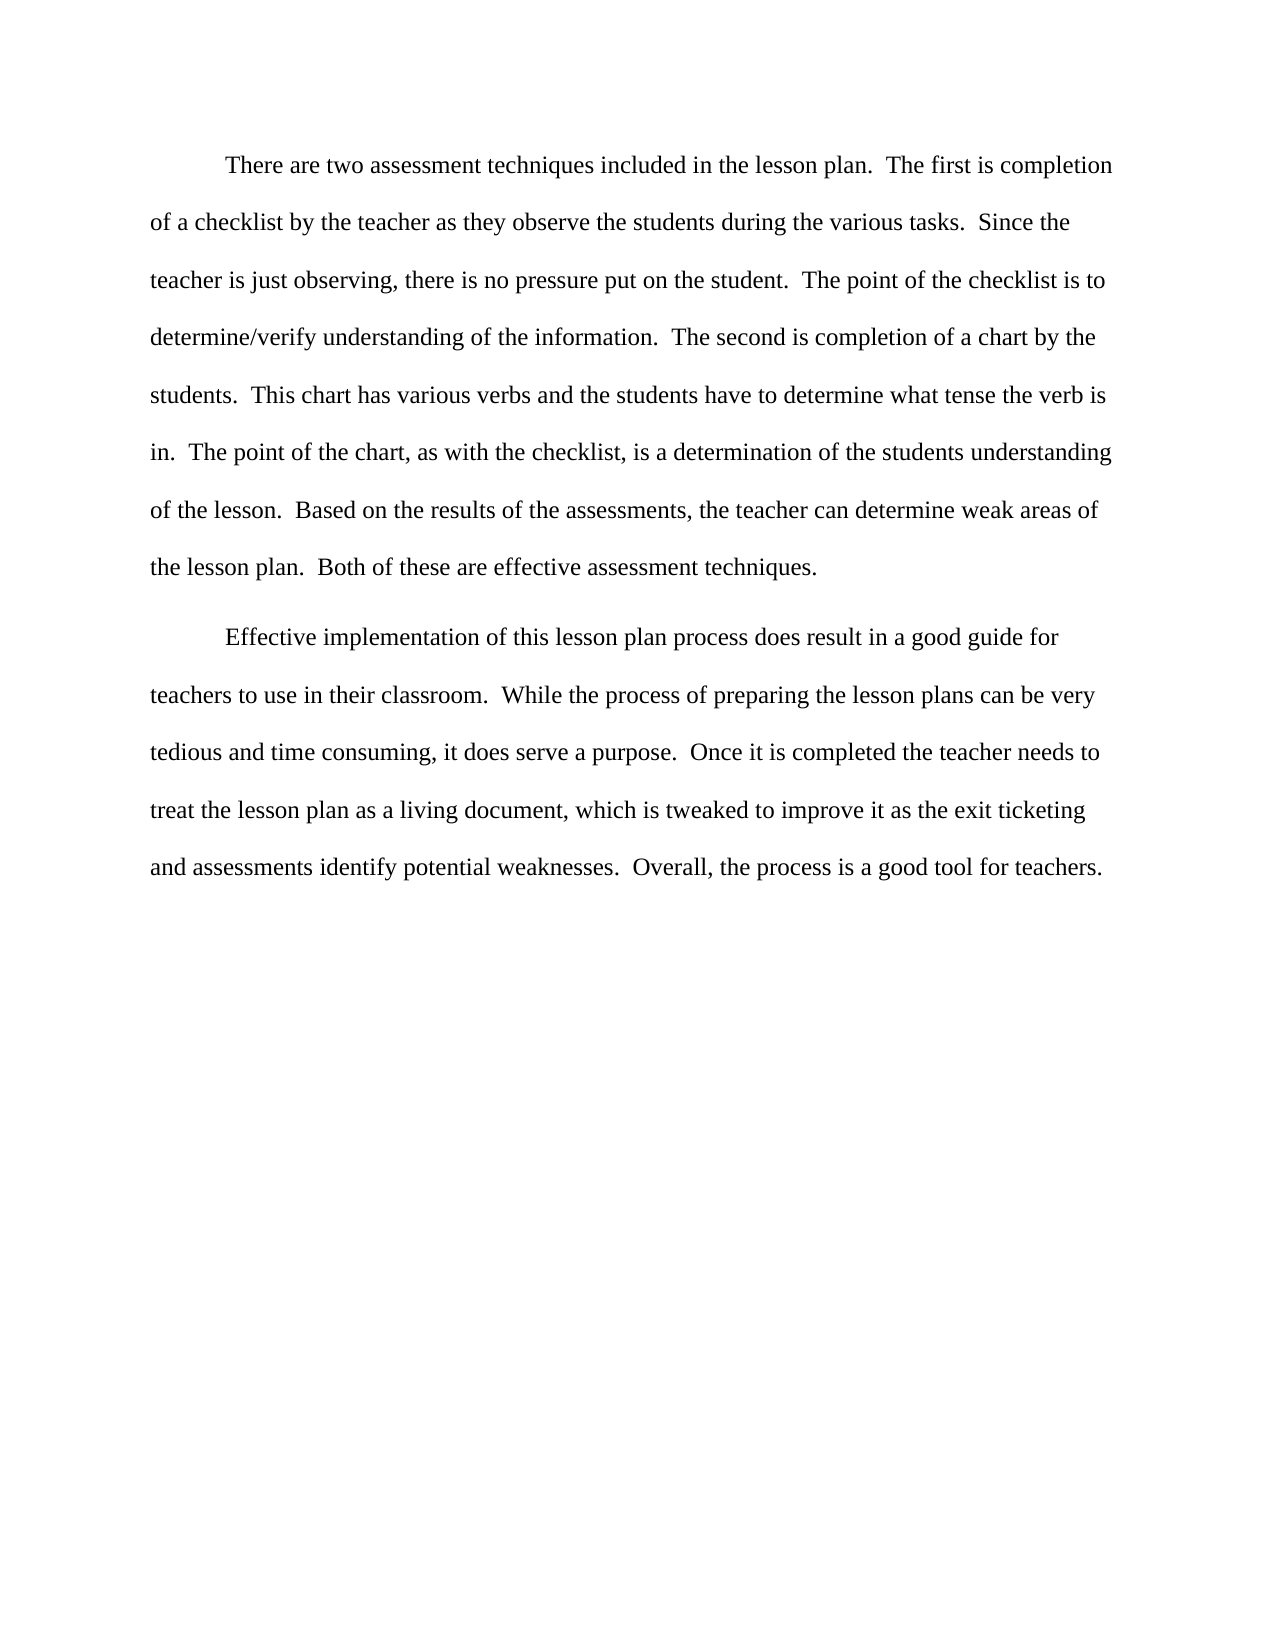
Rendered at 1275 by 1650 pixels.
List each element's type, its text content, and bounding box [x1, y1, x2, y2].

text There are two assessment techniques included in the lesson plan. The first is completion of a checklist by the teacher as they observe the students during the various tasks. Since the teacher is just observing, there is no pressure put on the student. The point of the checklist is to determine/verify understanding of the information. The second is completion of a chart by the students. This chart has various verbs and the students have to determine what tense the verb is in. The point of the chart, as with the checklist, is a determination of the students understanding of the lesson. Based on the results of the assessments, the teacher can determine weak areas of the lesson plan. Both of these are effective assessment techniques. [150, 150, 1125, 581]
text Effective implementation of this lesson plan process does result in a good guide for teachers to use in their classroom. While the process of preparing the lesson plans can be very tedious and time consuming, it does serve a purpose. Once it is completed the teacher needs to treat the lesson plan as a living document, which is tweaked to improve it as the exit ticketing and assessments identify potential weaknesses. Overall, the process is a good tool for teachers. [150, 622, 1125, 881]
